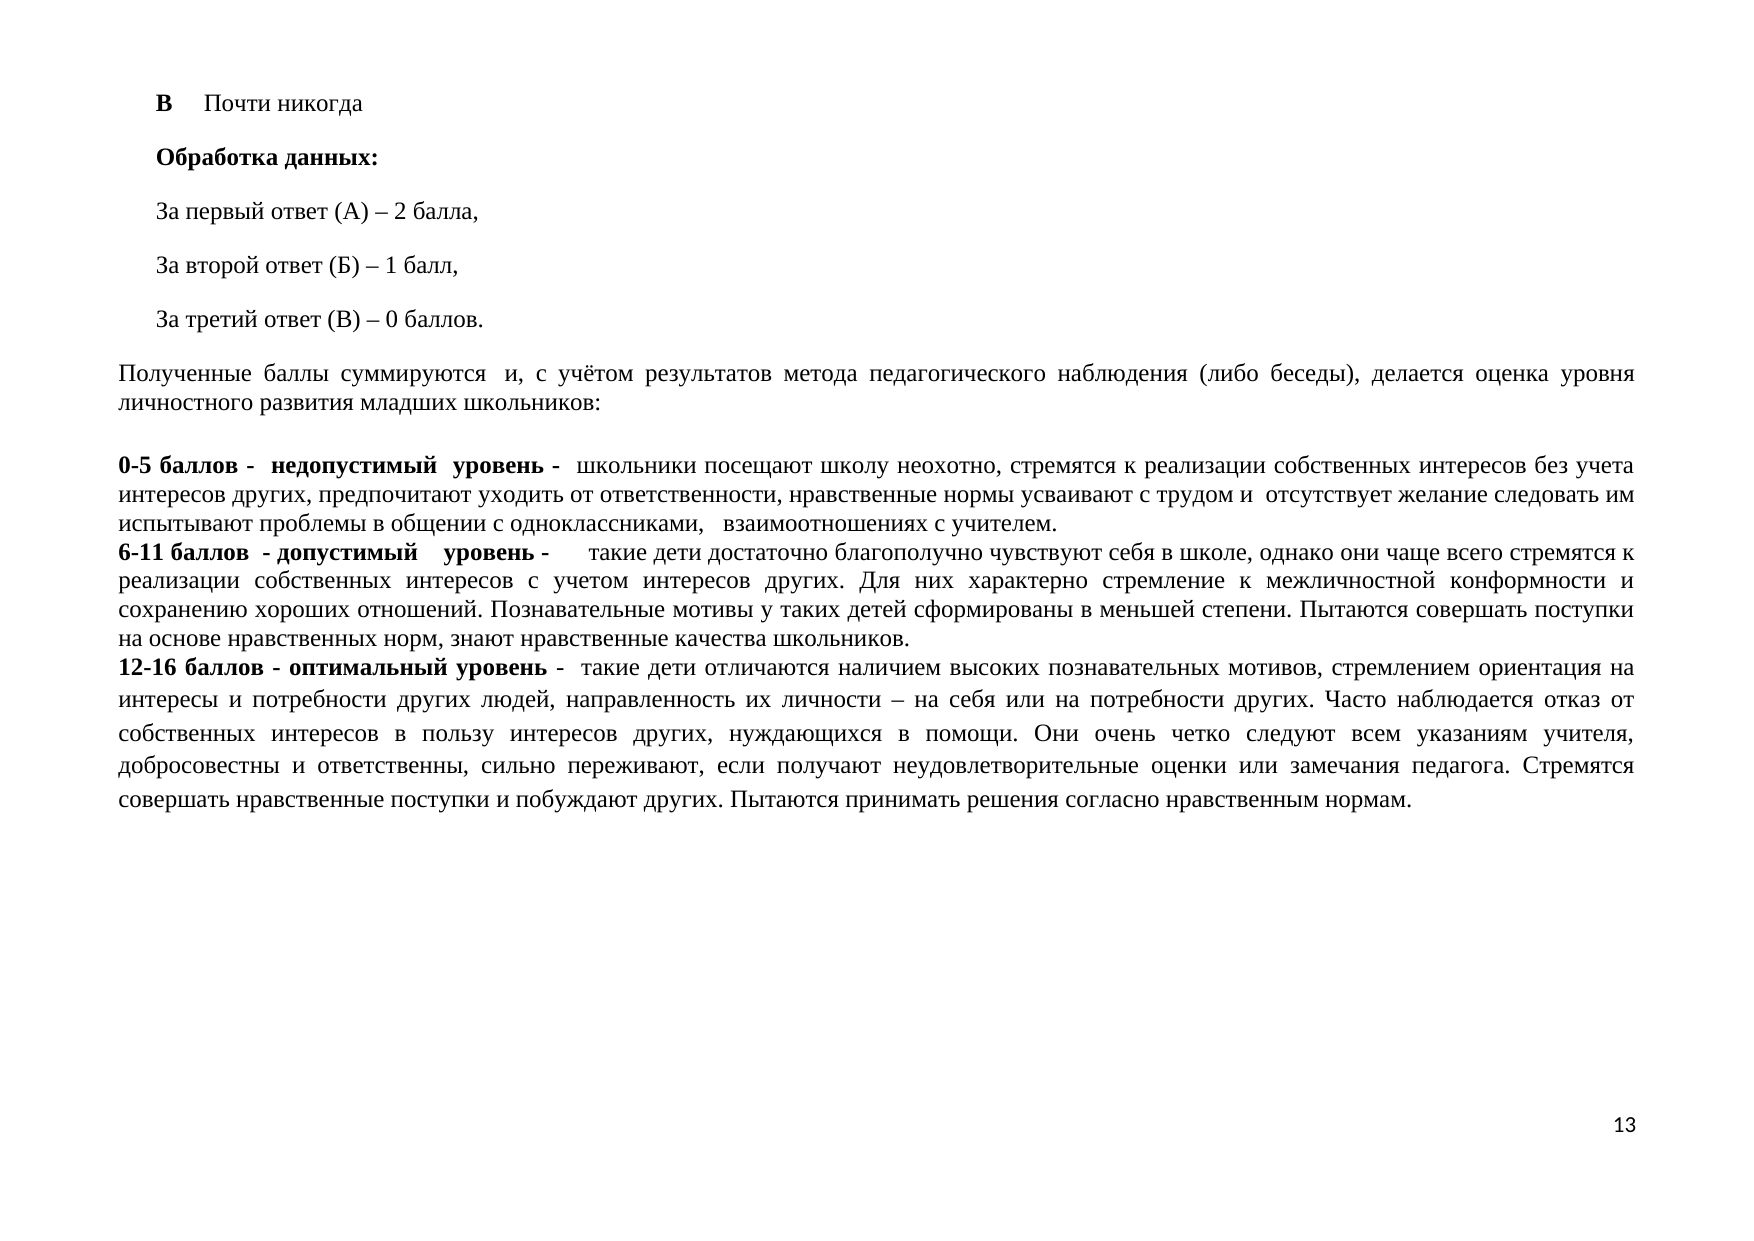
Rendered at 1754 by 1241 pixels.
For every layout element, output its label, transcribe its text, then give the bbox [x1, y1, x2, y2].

text За третий ответ (В) – 0 баллов. [156, 304, 1636, 333]
text 12-16 баллов - оптимальный уровень - такие дети отличаются наличием высоких познавательных мотивов, стремлением ориентация на интересы и потребности других людей, направленность их личности – на себя или на потребности других. Часто наблюдается отказ от собственных интересов в пользу интересов других, нуждающихся в помощи. Они очень четко следуют всем указаниям учителя, добросовестны и ответственны, сильно переживают, если получают неудовлетворительные оценки или замечания педагога. Стремятся совершать нравственные поступки и побуждают других. Пытаются принимать решения согласно нравственным нормам. [118, 652, 1636, 812]
text За первый ответ (А) – 2 балла, [156, 196, 1636, 225]
text 6-11 баллов - допустимый уровень - такие дети достаточно благополучно чувствуют себя в школе, однако они чаще всего стремятся к реализации собственных интересов с учетом интересов других. Для них характерно стремление к межличностной конформности и сохранению хороших отношений. Познавательные мотивы у таких детей сформированы в меньшей степени. Пытаются совершать поступки на основе нравственных норм, знают нравственные качества школьников. [118, 537, 1636, 652]
text За второй ответ (Б) – 1 балл, [156, 250, 1636, 279]
text Полученные баллы суммируются и, с учётом результатов метода педагогического наблюдения (либо беседы), делается оценка уровня личностного развития младших школьников: [118, 358, 1636, 415]
text 0-5 баллов - недопустимый уровень - школьники посещают школу неохотно, стремятся к реализации собственных интересов без учета интересов других, предпочитают уходить от ответственности, нравственные нормы усваивают с трудом и отсутствует желание следовать им испытывают проблемы в общении с одноклассниками, взаимоотношениях с учителем. [118, 450, 1636, 537]
text Обработка данных: [156, 142, 1636, 171]
text В Почти никогда [156, 88, 1636, 117]
